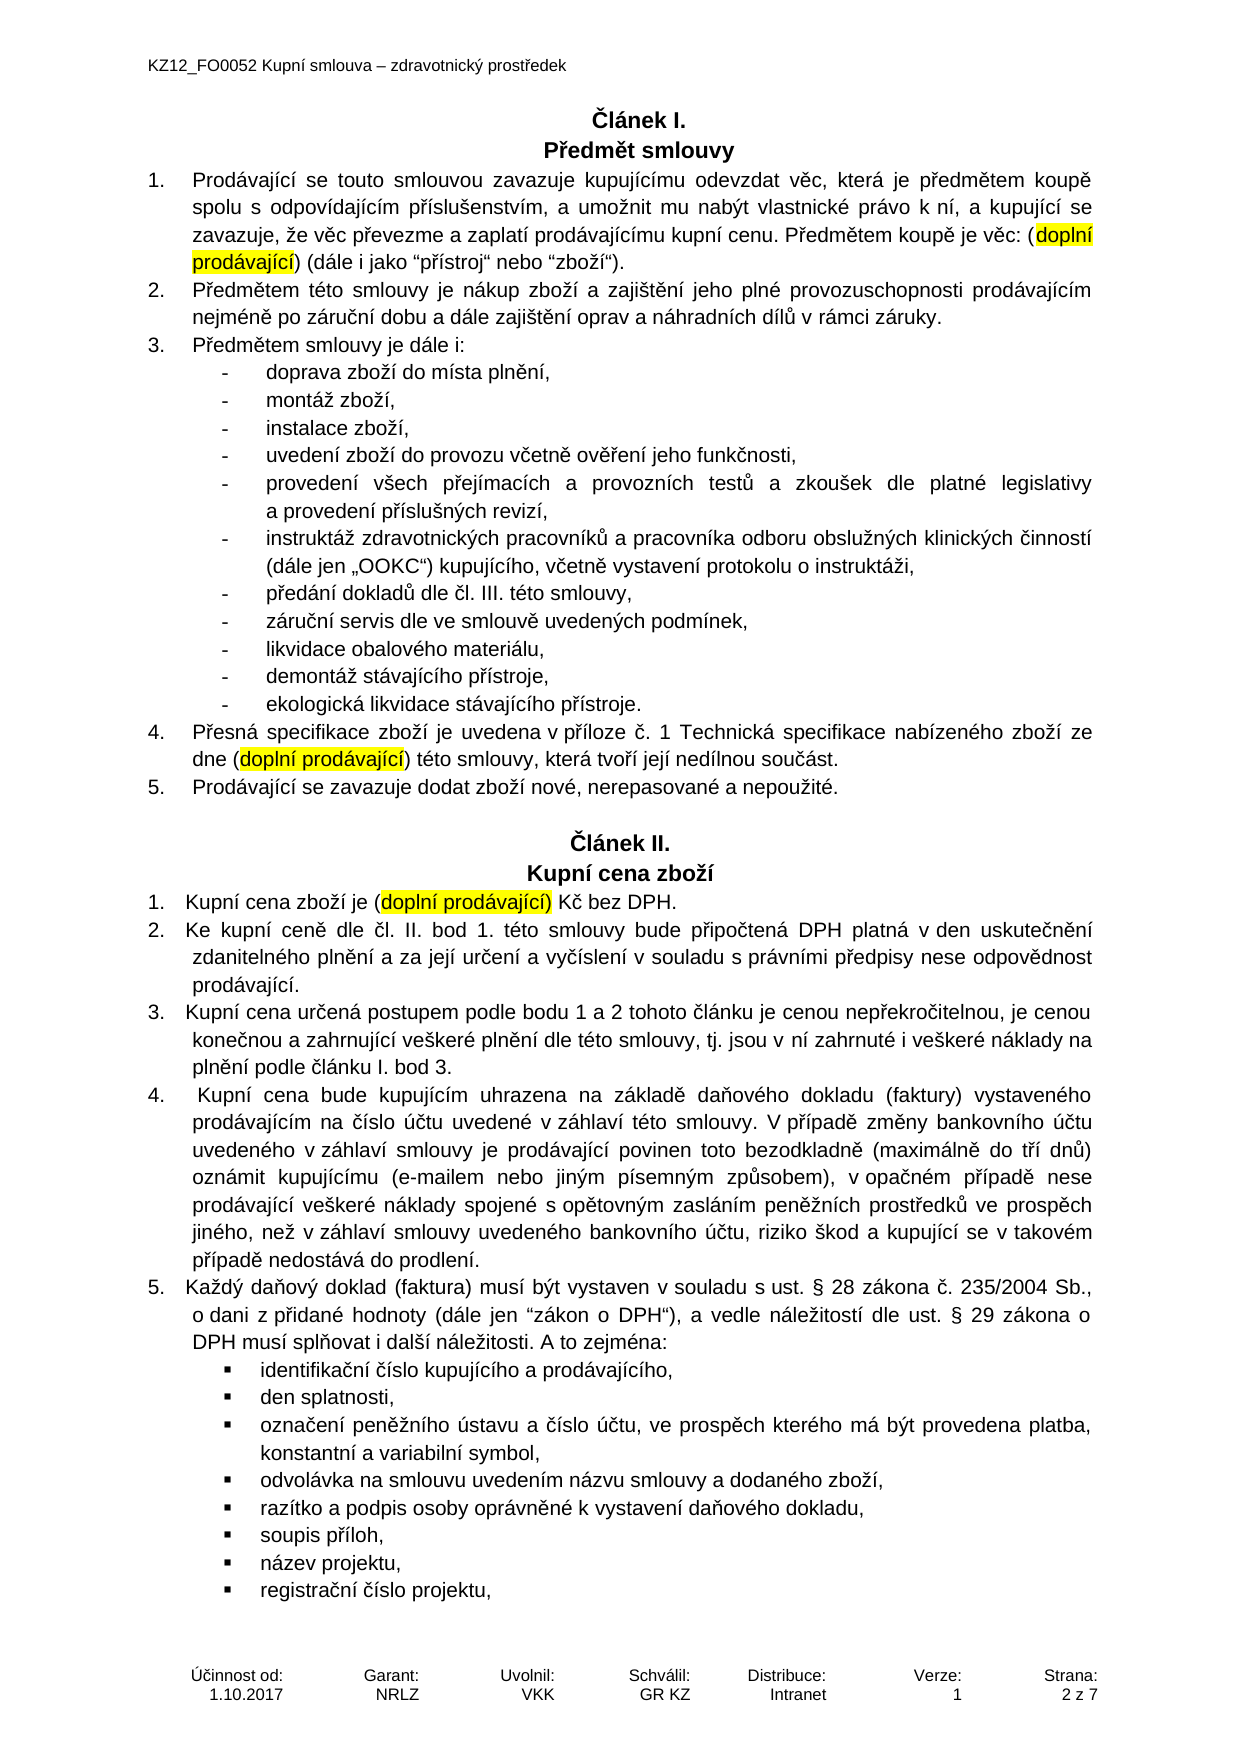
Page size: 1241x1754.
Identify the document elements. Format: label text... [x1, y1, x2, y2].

list odvolávka na smlouvu uvedením názvu smlouvy a dodaného zboží, [223, 1468, 1093, 1492]
list Kupní cena zboží je (doplní prodávající) Kč bez DPH. [552, 890, 1093, 914]
list Kupní cena bude kupujícím uhrazena na základě daňového dokladu (faktury) vystaveného prodávajícím na číslo účtu uvedené v záhlaví této smlouvy. V případě změny bankovního účtu uvedeného v záhlaví smlouvy je prodávající povinen toto bezodkladně (maximálně do tří dnů) oznámit kupujícímu (e-mailem nebo jiným písemným způsobem), v opačném případě nese prodávající veškeré náklady spojené s opětovným zasláním peněžních prostředků ve prospěch jiného, než v záhlaví smlouvy uvedeného bankovního účtu, riziko škod a kupující se v takovém případě nedostává do prodlení. [148, 1083, 1093, 1272]
list Prodávající se touto smlouvou zavazuje kupujícímu odevzdat věc, která je předmětem koupě spolu s odpovídajícím příslušenstvím, a umožnit mu nabýt vlastnické právo k ní, a kupující se zavazuje, že věc převezme a zaplatí prodávajícímu kupní cenu. Předmětem koupě je věc: (doplní prodávající) (dále i jako “přístroj“ nebo “zboží“). [148, 167, 1093, 274]
list název projektu, [223, 1551, 1093, 1575]
subtitle Kupní cena zboží [148, 860, 1093, 886]
list označení peněžního ústavu a číslo účtu, ve prospěch kterého má být provedena platba, konstantní a variabilní symbol, [223, 1413, 1093, 1464]
list registrační číslo projektu, [223, 1578, 1093, 1602]
list Každý daňový doklad (faktura) musí být vystaven v souladu s ust. § 28 zákona č. 235/2004 Sb., o dani z přidané hodnoty (dále jen “zákon o DPH“), a vedle náležitostí dle ust. § 29 zákona o DPH musí splňovat i další náležitosti. A to zejména: [148, 1275, 1093, 1354]
list uvedení zboží do provozu včetně ověření jeho funkčnosti, [221, 443, 1093, 467]
list likvidace obalového materiálu, [221, 637, 1093, 661]
list den splatnosti, [223, 1385, 1093, 1409]
list Prodávající se zavazuje dodat zboží nové, nerepasované a nepoužité. [148, 775, 1093, 799]
list Kupní cena zboží je (doplní prodávající) Kč bez DPH. [148, 890, 381, 914]
list ekologická likvidace stávajícího přístroje. [221, 692, 1093, 716]
list montáž zboží, [221, 388, 1093, 412]
list instalace zboží, [221, 415, 1093, 439]
list demontáž stávajícího přístroje, [221, 664, 1093, 688]
text Článek II. [148, 830, 1093, 856]
list Kupní cena určená postupem podle bodu 2 tohoto článku je cenou nepřekročitelnou, je cenou konečnou a zahrnující veškeré plnění dle této smlouvy, tj. jsou v ní zahrnuté i veškeré náklady na plnění podle článku I. bod 3. [148, 1000, 1093, 1079]
list doprava zboží do místa plnění, [221, 360, 1093, 384]
list záruční servis dle ve smlouvě uvedených podmínek, [221, 609, 1093, 633]
subtitle Předmět smlouvy [185, 137, 1093, 163]
list Ke kupní ceně dle čl. II. bod 1. této smlouvy bude připočtená DPH platná v den uskutečnění zdanitelného plnění a za její určení a vyčíslení v souladu s právními předpisy nese odpovědnost prodávající. [148, 918, 1093, 997]
list předání dokladů dle čl. III. této smlouvy, [221, 581, 1093, 605]
list razítko a podpis osoby oprávněné k vystavení daňového dokladu, [223, 1496, 1093, 1519]
list Přesná specifikace zboží je uvedena v příloze č. 1 Technická specifikace nabízeného zboží ze dne (doplní prodávající) této smlouvy, která tvoří její nedílnou součást. [148, 720, 1093, 771]
list instruktáž zdravotnických pracovníků a pracovníka odboru obslužných klinických činností (dále jen „OOKC“) kupujícího, včetně vystavení protokolu o instruktáži, [221, 526, 1093, 578]
list soupis příloh, [223, 1523, 1093, 1547]
list identifikační číslo kupujícího a prodávajícího, [223, 1358, 1093, 1382]
text Článek I. [185, 107, 1093, 133]
list Předmětem smlouvy je dále i: [148, 332, 1093, 356]
list Předmětem této smlouvy je nákup zboží a zajištění jeho plné provozuschopnosti prodávajícím nejméně po záruční dobu a dále zajištění oprav a náhradních dílů v rámci záruky. [148, 277, 1093, 329]
list provedení všech přejímacích a provozních testů a zkoušek dle platné legislativy a provedení příslušných revizí, [221, 471, 1093, 522]
